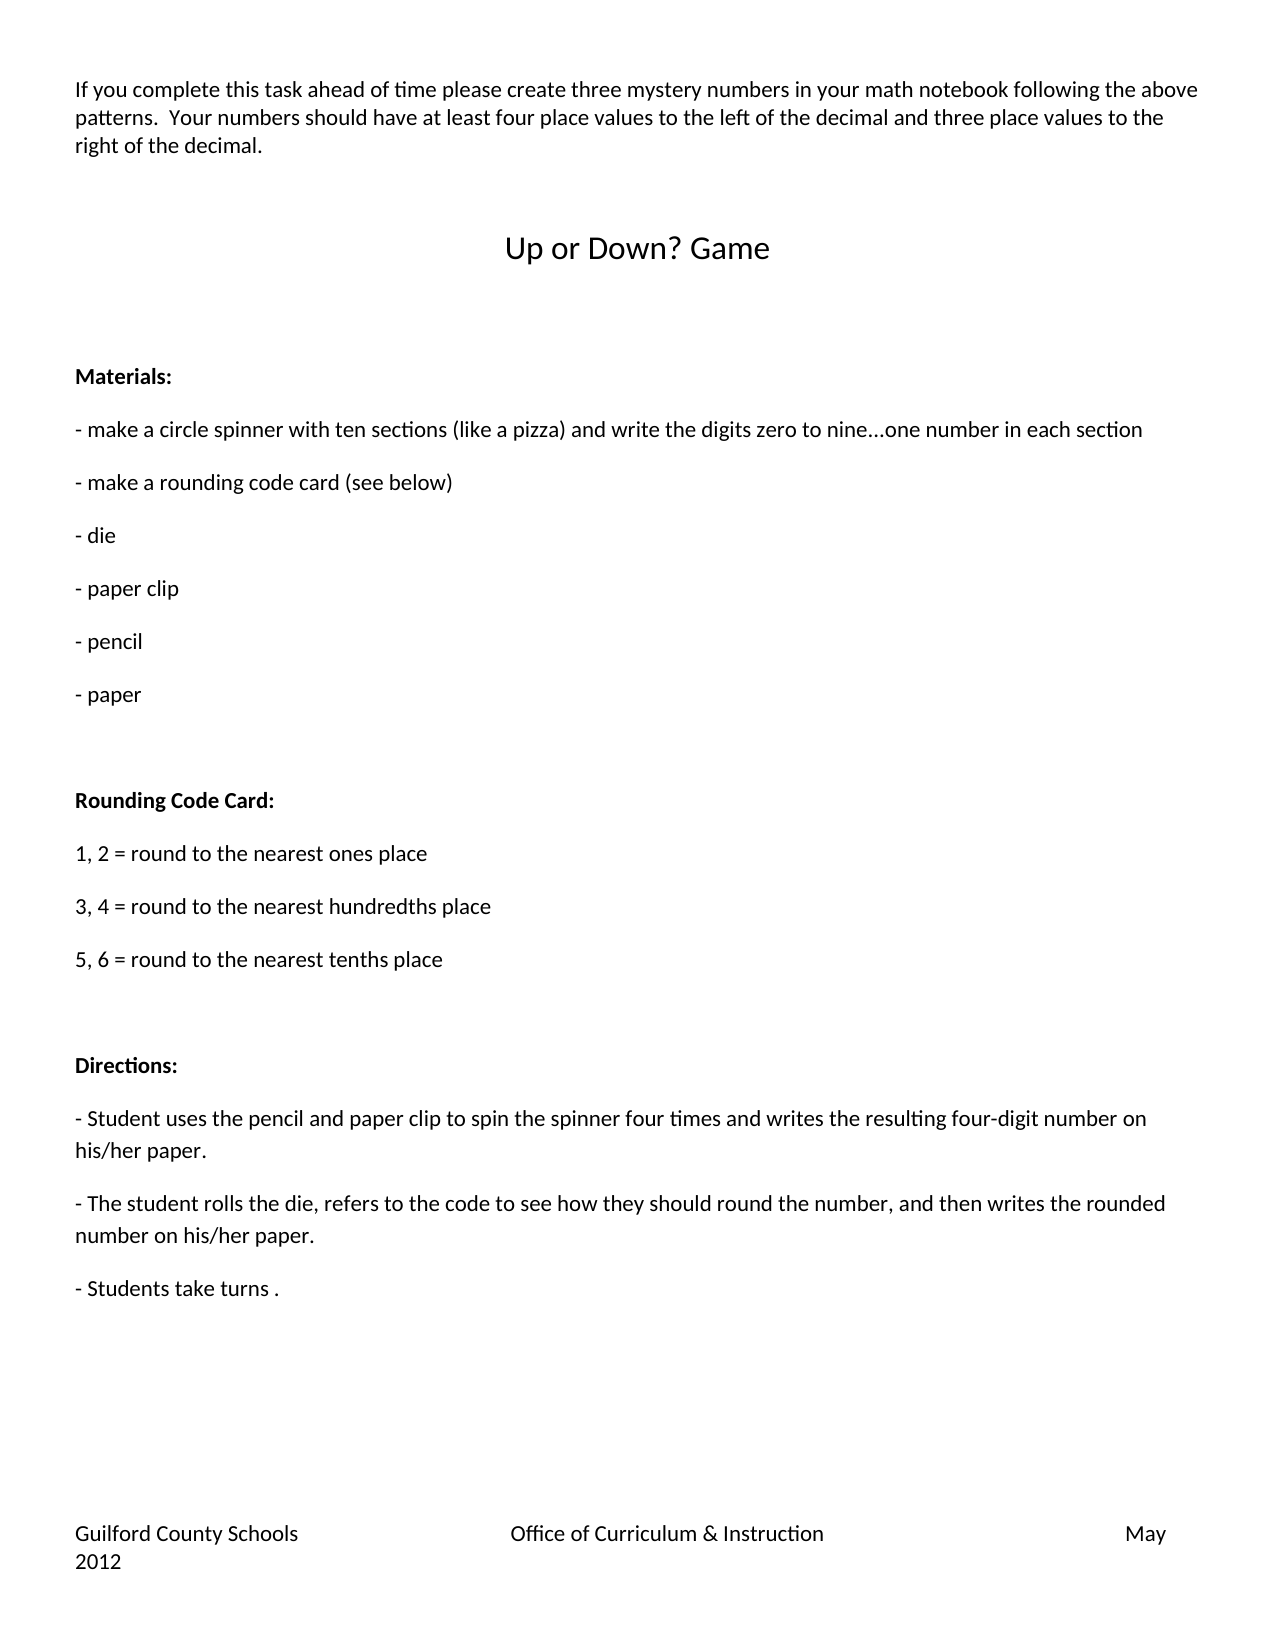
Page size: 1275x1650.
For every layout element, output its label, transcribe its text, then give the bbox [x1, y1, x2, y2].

text - paper [75, 680, 1200, 708]
text Materials: [75, 362, 1200, 390]
text - Students take turns . [75, 1274, 1200, 1303]
text - die [75, 521, 1200, 549]
text 1, 2 = round to the nearest ones place [75, 839, 1200, 867]
text - make a circle spinner with ten sections (like a pizza) and write the digits zero to nine...one number in each section [75, 415, 1200, 443]
text 5, 6 = round to the nearest tenths place [75, 945, 1200, 973]
text - paper clip [75, 574, 1200, 602]
text Rounding Code Card: [75, 786, 1200, 814]
text - pencil [75, 627, 1200, 655]
text Directions: [75, 1051, 1200, 1079]
text - The student rolls the die, refers to the code to see how they should round the number, and then writes the rounded number on his/her paper. [75, 1189, 1200, 1249]
text 3, 4 = round to the nearest hundredths place [75, 892, 1200, 920]
text If you complete this task ahead of time please create three mystery numbers in your math notebook following the above patterns. Your numbers should have at least four place values to the left of the decimal and three place values to the right of the decimal. [75, 75, 1200, 159]
text - Student uses the pencil and paper clip to spin the spinner four times and writes the resulting four-digit number on his/her paper. [75, 1104, 1200, 1164]
text - make a rounding code card (see below) [75, 468, 1200, 496]
text Up or Down? Game [75, 227, 1200, 267]
